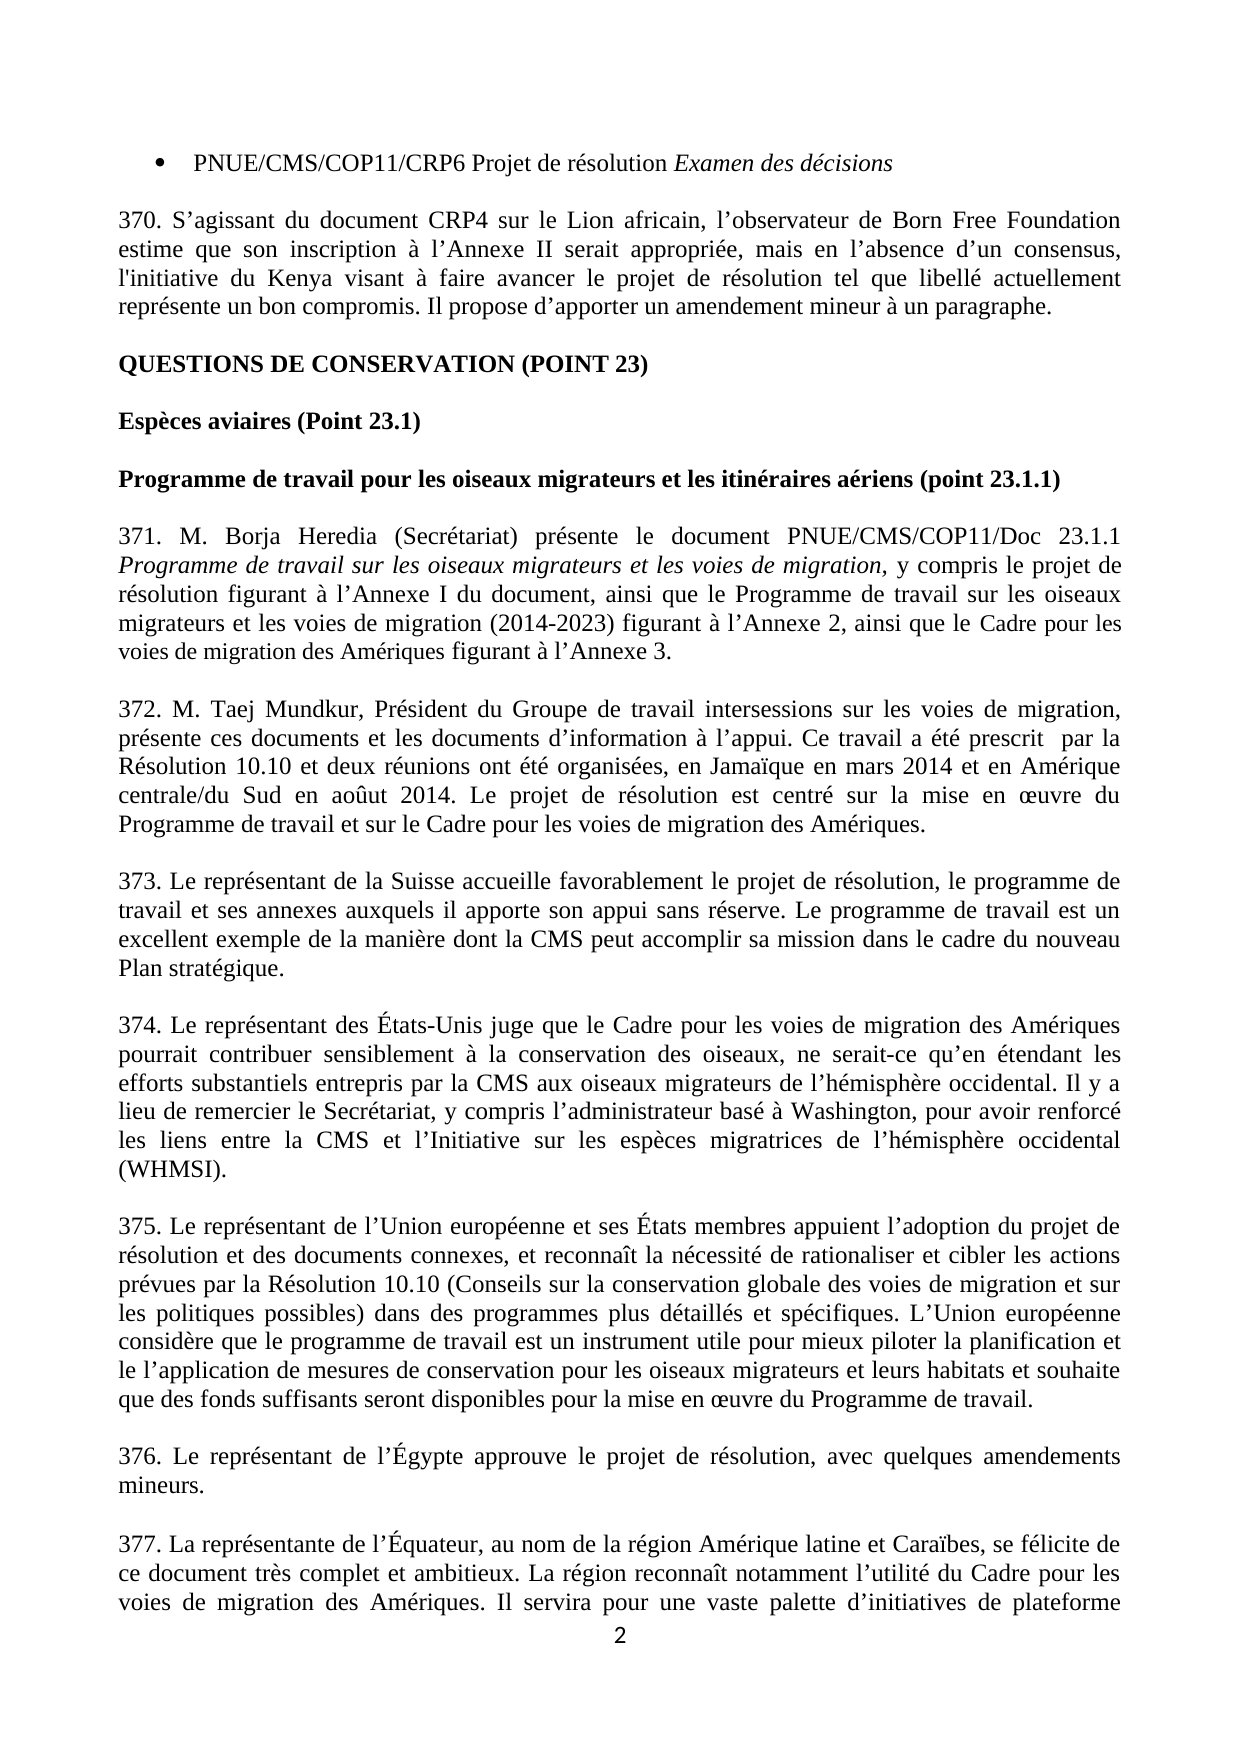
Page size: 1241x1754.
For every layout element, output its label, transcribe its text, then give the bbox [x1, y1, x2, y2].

text QUESTIONS DE CONSERVATION (POINT 23) [118, 349, 1122, 378]
text 371. M. Borja Heredia (Secrétariat) présente le document PNUE/CMS/COP11/Doc 23.1.1 Programme de travail sur les oiseaux migrateurs et les voies de migration, y compris le projet de résolution figurant à l’Annexe I du document, ainsi que le Programme de travail sur les oiseaux migrateurs et les voies de migration (2014-2023) figurant à l’Annexe 2, ainsi que le Cadre pour les voies de migration des Amériques figurant à l’Annexe 3. [118, 521, 1122, 665]
text 373. Le représentant de la Suisse accueille favorablement le projet de résolution, le programme de travail et ses annexes auxquels il apporte son appui sans réserve. Le programme de travail est un excellent exemple de la manière dont la CMS peut accomplir sa mission dans le cadre du nouveau Plan stratégique. [118, 866, 1122, 981]
text Programme de travail pour les oiseaux migrateurs et les itinéraires aériens (point 23.1.1) [118, 464, 1122, 493]
text 372. M. Taej Mundkur, Président du Groupe de travail intersessions sur les voies de migration, présente ces documents et les documents d’information à l’appui. Ce travail a été prescrit par la Résolution 10.10 et deux réunions ont été organisées, en Jamaïque en mars 2014 et en Amérique centrale/du Sud en aoûut 2014. Le projet de résolution est centré sur la mise en œuvre du Programme de travail et sur le Cadre pour les voies de migration des Amériques. [118, 694, 1122, 838]
text Espèces aviaires (Point 23.1) [118, 406, 1122, 435]
text 374. Le représentant des États-Unis juge que le Cadre pour les voies de migration des Amériques pourrait contribuer sensiblement à la conservation des oiseaux, ne serait-ce qu’en étendant les efforts substantiels entrepris par la CMS aux oiseaux migrateurs de l’hémisphère occidental. Il y a lieu de remercier le Secrétariat, y compris l’administrateur basé à Washington, pour avoir renforcé les liens entre la CMS et l’Initiative sur les espèces migratrices de l’hémisphère occidental (WHMSI). [118, 1010, 1122, 1183]
text 370. S’agissant du document CRP4 sur le Lion africain, l’observateur de Born Free Foundation estime que son inscription à l’Annexe II serait appropriée, mais en l’absence d’un consensus, l'initiative du Kenya visant à faire avancer le projet de résolution tel que libellé actuellement représente un bon compromis. Il propose d’apporter un amendement mineur à un paragraphe. [118, 205, 1122, 320]
text 375. Le représentant de l’Union européenne et ses États membres appuient l’adoption du projet de résolution et des documents connexes, et reconnaît la nécessité de rationaliser et cibler les actions prévues par la Résolution 10.10 (Conseils sur la conservation globale des voies de migration et sur les politiques possibles) dans des programmes plus détaillés et spécifiques. L’Union européenne considère que le programme de travail est un instrument utile pour mieux piloter la planification et le l’application de mesures de conservation pour les oiseaux migrateurs et leurs habitats et souhaite que des fonds suffisants seront disponibles pour la mise en œuvre du Programme de travail. [118, 1211, 1122, 1413]
text 376. Le représentant de l’Égypte approuve le projet de résolution, avec quelques amendements mineurs. [118, 1441, 1122, 1499]
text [118, 1529, 1122, 1616]
list PNUE/CMS/COP11/CRP6 Projet de résolution Examen des décisions [156, 148, 1122, 176]
